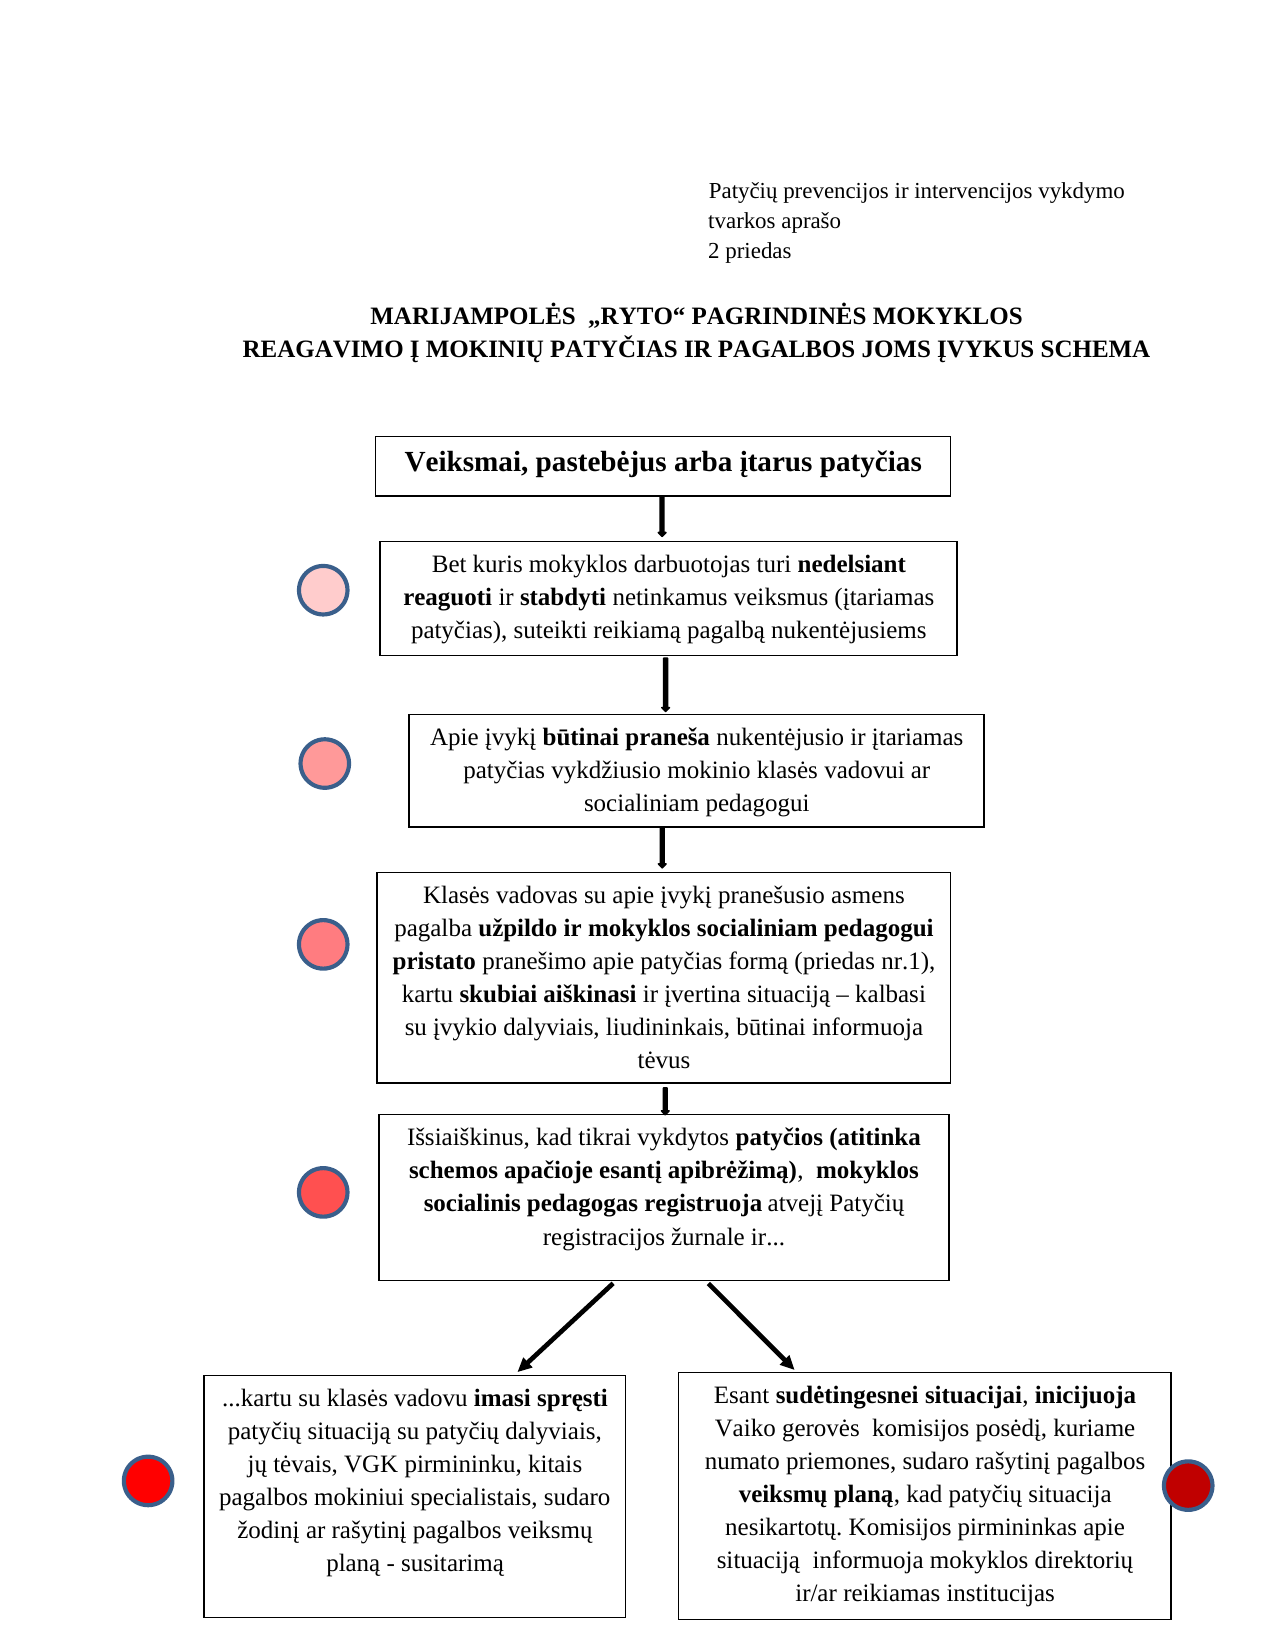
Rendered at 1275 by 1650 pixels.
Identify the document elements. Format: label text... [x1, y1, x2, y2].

text MARIJAMPOLĖS „RYTO“ PAGRINDINĖS MOKYKLOS [177, 301, 1216, 329]
text REAGAVIMO Į MOKINIŲ PATYČIAS IR PAGALBOS JOMS ĮVYKUS SCHEMA [177, 334, 1216, 363]
text Patyčių prevencijos ir intervencijos vykdymo [177, 177, 1216, 203]
list 2 priedas [177, 238, 1216, 264]
list tvarkos aprašo [177, 207, 1216, 234]
